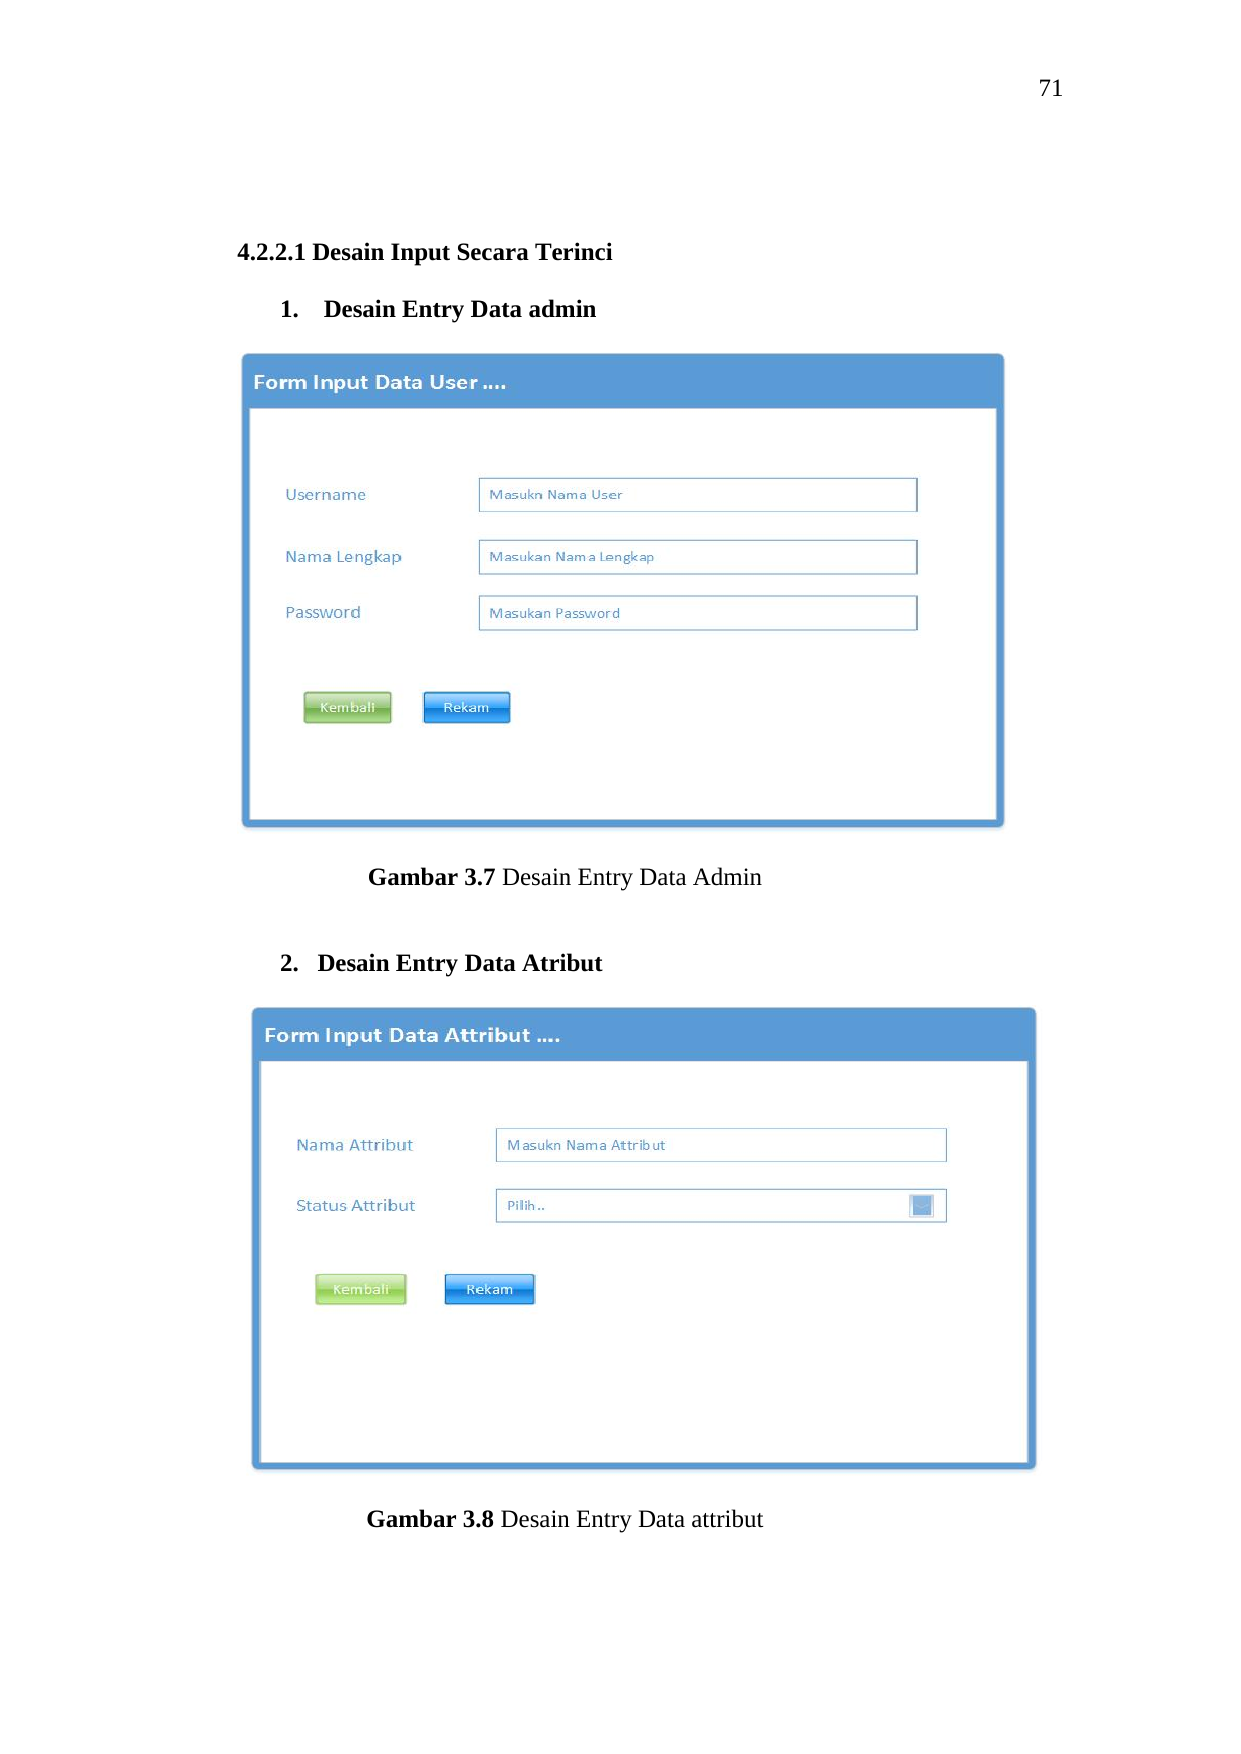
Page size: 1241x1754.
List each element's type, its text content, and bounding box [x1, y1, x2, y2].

text Gambar 3.8 Desain Entry Data attribut [237, 1504, 893, 1533]
picture [246, 1005, 1043, 1476]
text Gambar 3.7 Desain Entry Data Admin [237, 862, 893, 891]
subtitle 4.2.2.1 Desain Input Secara Terinci [237, 237, 1063, 266]
picture [237, 352, 1010, 834]
list Desain Entry Data admin [280, 294, 1063, 323]
list Desain Entry Data Atribut [280, 948, 1063, 977]
